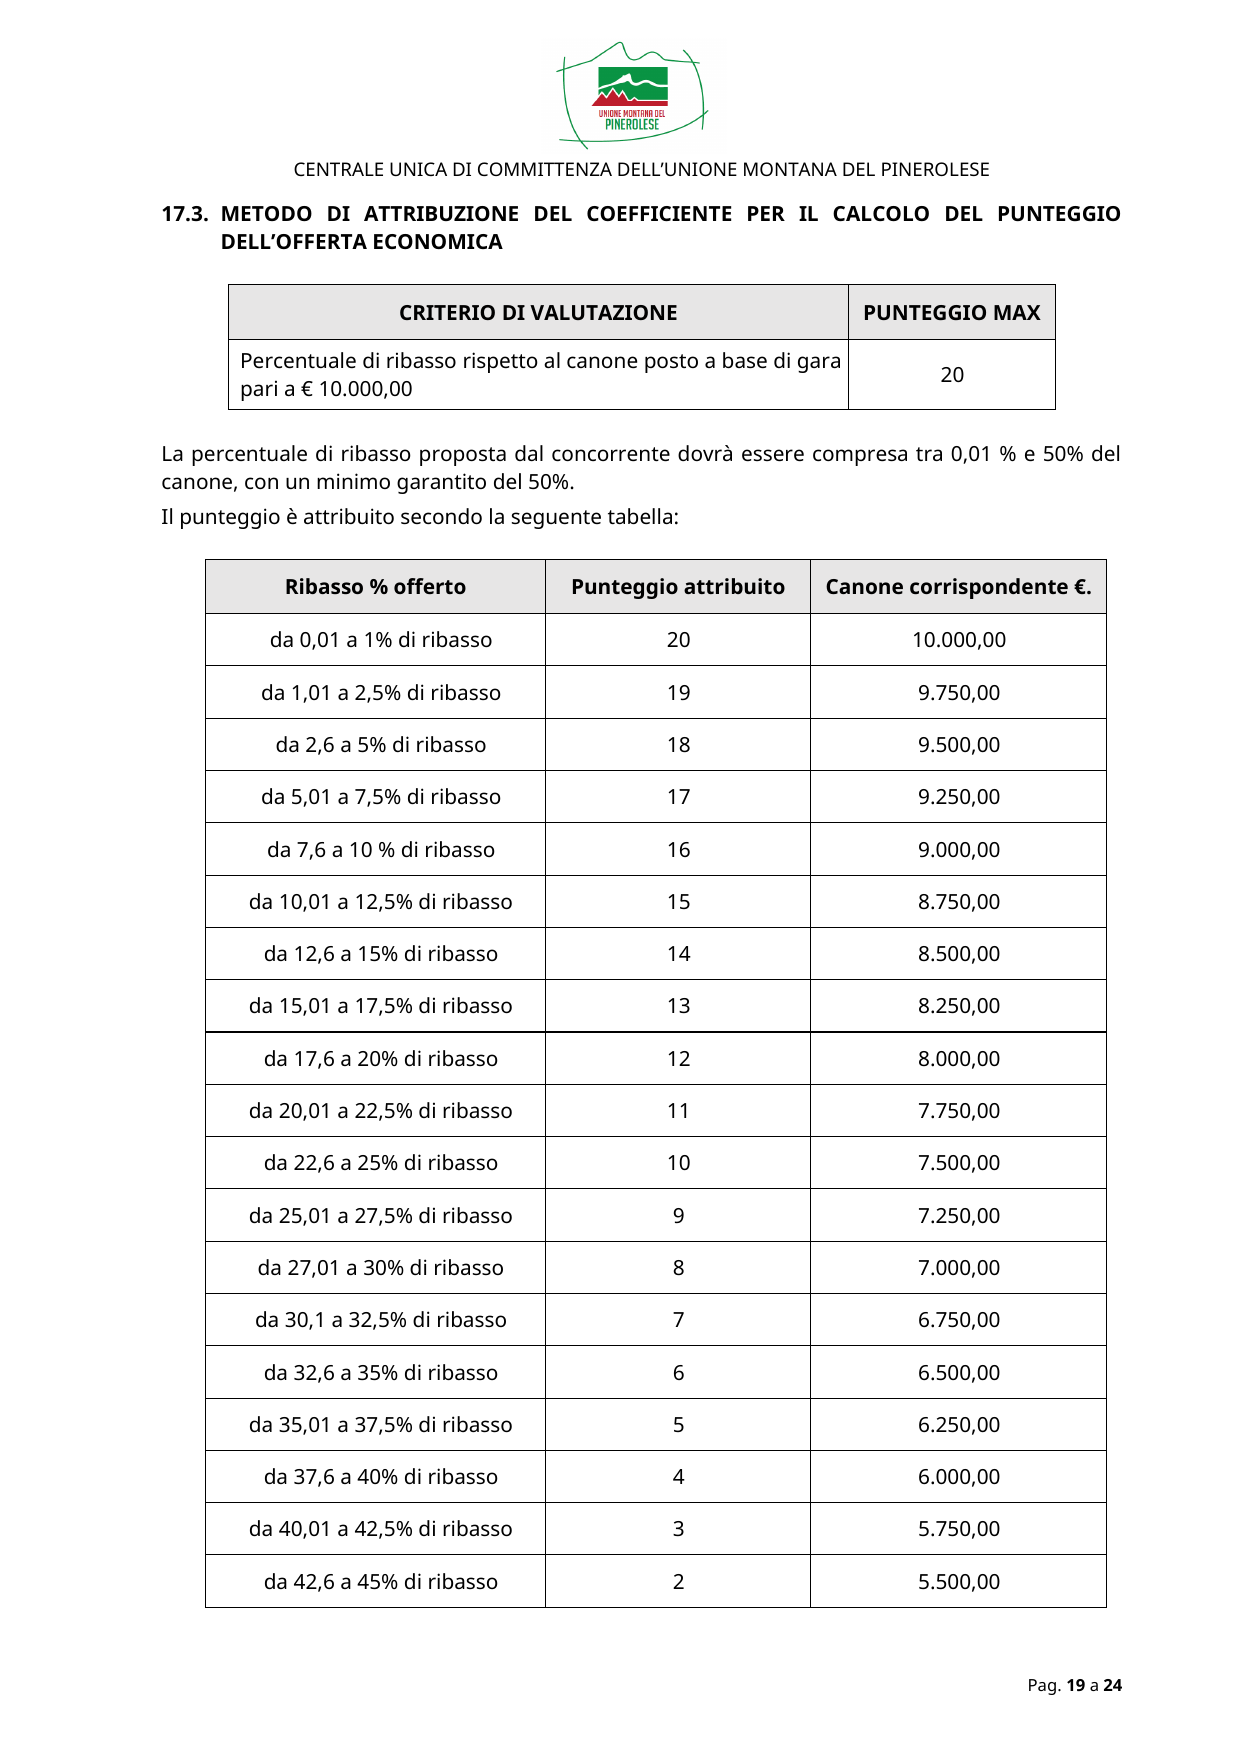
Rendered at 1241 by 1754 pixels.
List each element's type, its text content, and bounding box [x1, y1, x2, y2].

table_cell 8.500,00 [811, 928, 1106, 979]
table_cell 7 [546, 1294, 810, 1345]
table_cell da 0,01 a 1% di ribasso [206, 614, 545, 665]
table_header CRITERIO DI VALUTAZIONE [229, 285, 848, 339]
text Il punteggio è attribuito secondo la seguente tabella: [161, 502, 1122, 530]
text La percentuale di ribasso proposta dal concorrente dovrà essere compresa tra 0,01 % e 50% del canone, con un minimo garantito del 50%. [161, 439, 1122, 496]
table_cell da 37,6 a 40% di ribasso [206, 1451, 545, 1502]
table_cell 9.000,00 [811, 823, 1106, 874]
table_cell 7.750,00 [811, 1085, 1106, 1136]
table_cell da 32,6 a 35% di ribasso [206, 1346, 545, 1397]
table_cell 7.000,00 [811, 1242, 1106, 1293]
subtitle METODO DI ATTRIBUZIONE DEL COEFFICIENTE PER IL CALCOLO DEL PUNTEGGIO DELL’OFFERTA ECONOMICA [161, 199, 1122, 256]
table_cell da 1,01 a 2,5% di ribasso [206, 666, 545, 718]
table_cell 9.250,00 [811, 771, 1106, 822]
table_cell 10 [546, 1137, 810, 1188]
table_cell 19 [546, 666, 810, 718]
table_cell 4 [546, 1451, 810, 1502]
table_cell da 25,01 a 27,5% di ribasso [206, 1189, 545, 1241]
table_cell da 20,01 a 22,5% di ribasso [206, 1085, 545, 1136]
table_cell 7.250,00 [811, 1189, 1106, 1241]
table_cell da 5,01 a 7,5% di ribasso [206, 771, 545, 822]
table_cell da 35,01 a 37,5% di ribasso [206, 1399, 545, 1450]
table_cell 8.250,00 [811, 980, 1106, 1031]
table_cell 2 [546, 1555, 810, 1607]
table_cell 10.000,00 [811, 614, 1106, 665]
table_cell da 12,6 a 15% di ribasso [206, 928, 545, 979]
table_cell da 10,01 a 12,5% di ribasso [206, 876, 545, 927]
table_cell 6.250,00 [811, 1399, 1106, 1450]
table_cell 18 [546, 719, 810, 770]
table_cell 16 [546, 823, 810, 874]
table_cell da 22,6 a 25% di ribasso [206, 1137, 545, 1188]
table_cell 20 [849, 340, 1055, 409]
table_cell 5.750,00 [811, 1503, 1106, 1554]
table_header Ribasso % offerto [206, 560, 545, 613]
table_cell 9.750,00 [811, 666, 1106, 718]
table_cell 7.500,00 [811, 1137, 1106, 1188]
table_header Punteggio attribuito [546, 560, 810, 613]
table_cell 3 [546, 1503, 810, 1554]
table_cell 8.750,00 [811, 876, 1106, 927]
table_cell da 40,01 a 42,5% di ribasso [206, 1503, 545, 1554]
table_cell 20 [546, 614, 810, 665]
table_cell 5.500,00 [811, 1555, 1106, 1607]
table_cell 12 [546, 1033, 810, 1084]
table_cell Percentuale di ribasso rispetto al canone posto a base di gara pari a € 10.000,00 [229, 340, 848, 409]
table_cell 5 [546, 1399, 810, 1450]
table_cell 17 [546, 771, 810, 822]
table_cell da 30,1 a 32,5% di ribasso [206, 1294, 545, 1345]
table_cell da 42,6 a 45% di ribasso [206, 1555, 545, 1607]
table_header Canone corrispondente €. [811, 560, 1106, 613]
table_cell da 2,6 a 5% di ribasso [206, 719, 545, 770]
table_cell 6.500,00 [811, 1346, 1106, 1397]
table_header PUNTEGGIO MAX [849, 285, 1055, 339]
table_cell 9 [546, 1189, 810, 1241]
table_cell da 15,01 a 17,5% di ribasso [206, 980, 545, 1031]
table_cell 14 [546, 928, 810, 979]
table_cell da 27,01 a 30% di ribasso [206, 1242, 545, 1293]
table_cell 6.000,00 [811, 1451, 1106, 1502]
table_cell 11 [546, 1085, 810, 1136]
table_cell da 17,6 a 20% di ribasso [206, 1033, 545, 1084]
table_cell 6.750,00 [811, 1294, 1106, 1345]
table_cell 13 [546, 980, 810, 1031]
table_cell 6 [546, 1346, 810, 1397]
table_cell da 7,6 a 10 % di ribasso [206, 823, 545, 874]
table_cell 15 [546, 876, 810, 927]
table_cell 8.000,00 [811, 1033, 1106, 1084]
table_cell 8 [546, 1242, 810, 1293]
table_cell 9.500,00 [811, 719, 1106, 770]
